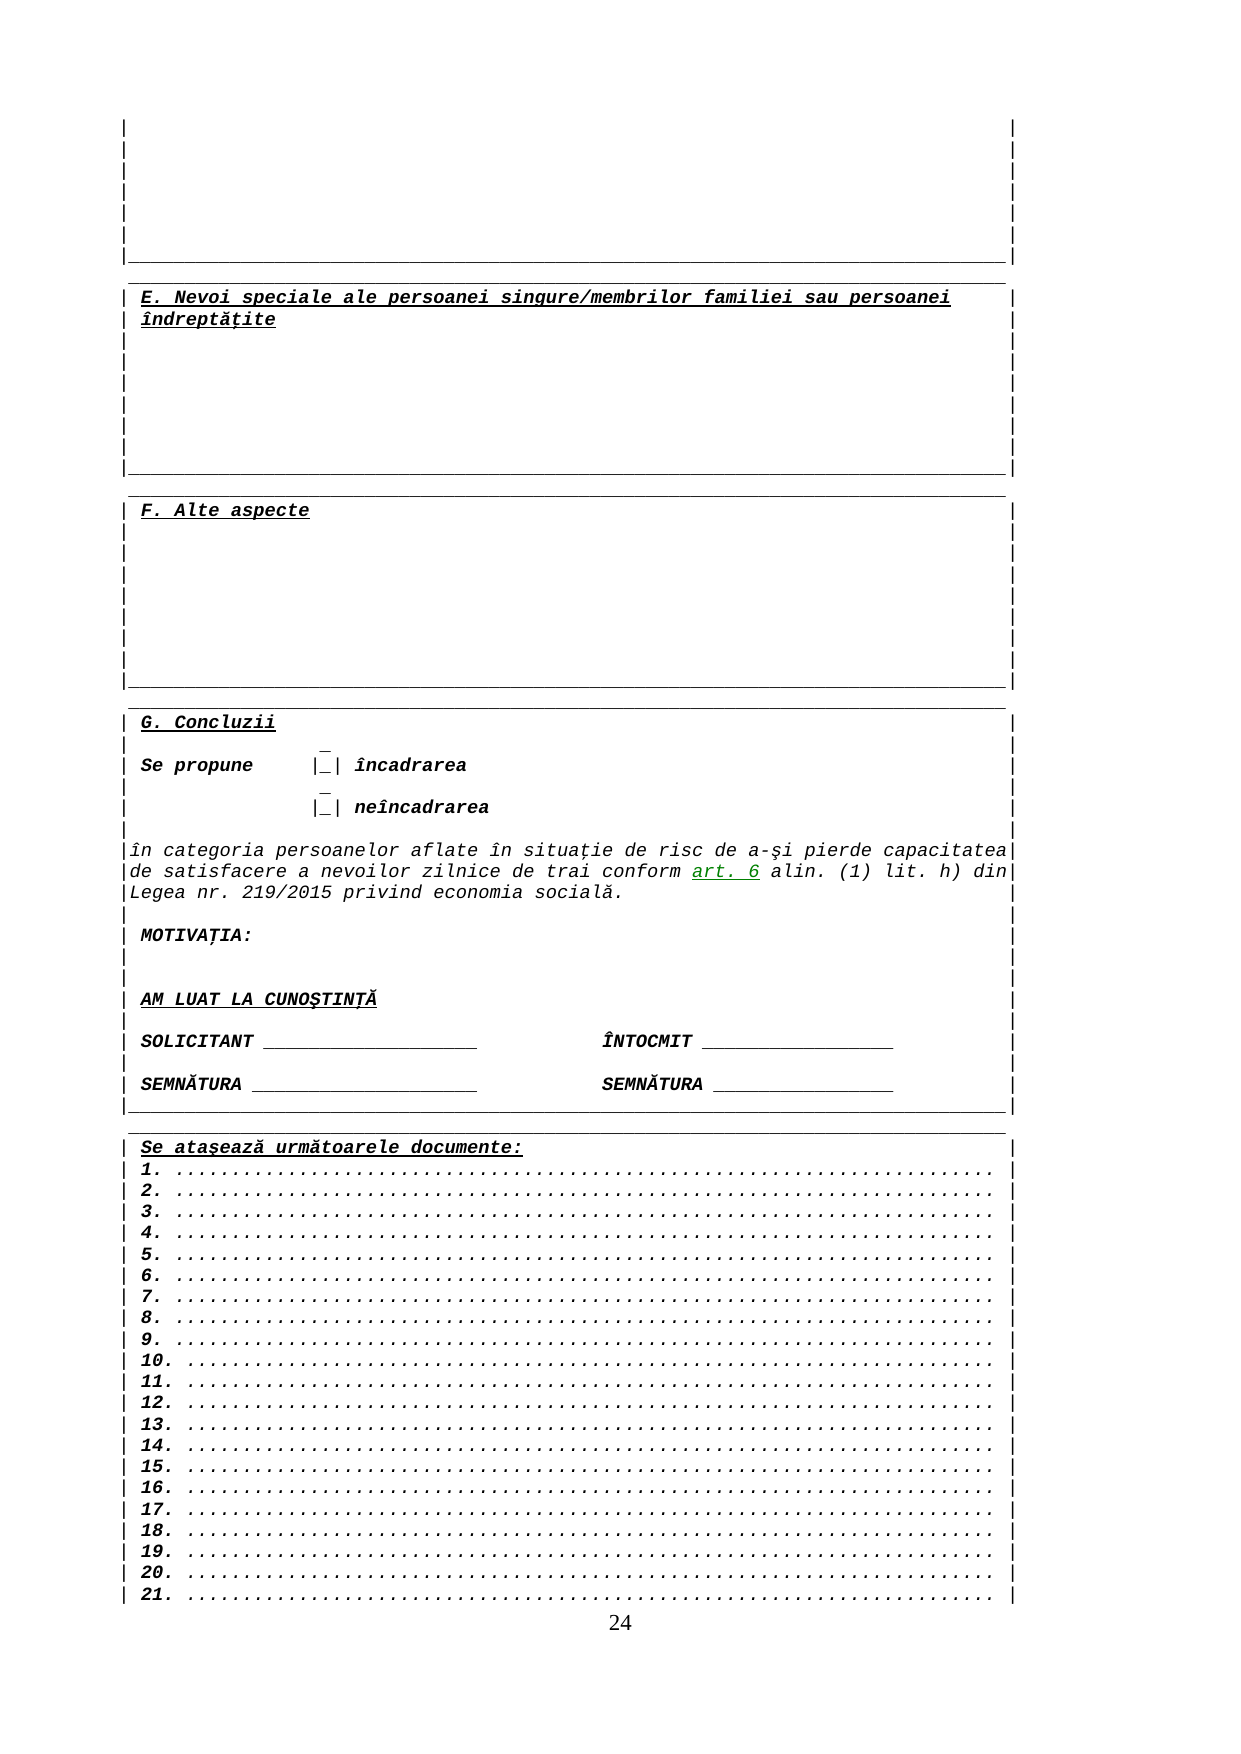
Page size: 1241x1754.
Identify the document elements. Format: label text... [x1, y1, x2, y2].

text | | [118, 139, 1122, 161]
text | | [118, 628, 1122, 649]
text | 3. ......................................................................... | [118, 1202, 1122, 1223]
text | | [118, 1053, 1122, 1074]
text | | [118, 1011, 1122, 1032]
text | E. Nevoi speciale ale persoanei singure/membrilor familiei sau persoanei | [118, 288, 1122, 309]
text |de satisfacere a nevoilor zilnice de trai conform art. 6 alin. (1) lit. h) din| [118, 862, 1122, 883]
text | 11. ........................................................................ | [118, 1372, 1122, 1393]
text | G. Concluzii | [118, 713, 1122, 734]
text | 12. ........................................................................ | [118, 1393, 1122, 1414]
text | SOLICITANT ___________________ ÎNTOCMIT _________________ | [118, 1032, 1122, 1053]
text | | [118, 161, 1122, 182]
text | Se ataşează următoarele documente: | [118, 1138, 1122, 1159]
text | 8. ......................................................................... | [118, 1308, 1122, 1329]
text | | [118, 373, 1122, 394]
text | 6. ......................................................................... | [118, 1266, 1122, 1287]
text | Se propune |_| încadrarea | [118, 756, 1122, 777]
text | 9. ......................................................................... | [118, 1329, 1122, 1351]
text | | [118, 437, 1122, 458]
text | 13. ........................................................................ | [118, 1414, 1122, 1436]
text | | [118, 564, 1122, 586]
text | | [118, 224, 1122, 246]
text | 21. ........................................................................ | [118, 1584, 1122, 1606]
text | | [118, 331, 1122, 352]
text | 15. ........................................................................ | [118, 1457, 1122, 1478]
text | | [118, 543, 1122, 564]
text | | [118, 118, 1122, 139]
text | | [118, 819, 1122, 841]
text | _ | [118, 734, 1122, 756]
text | | [118, 522, 1122, 543]
text | 1. ......................................................................... | [118, 1159, 1122, 1181]
text | | [118, 352, 1122, 373]
text | _ | [118, 777, 1122, 798]
text | | [118, 968, 1122, 989]
text | 4. ......................................................................... | [118, 1223, 1122, 1244]
text | | [118, 607, 1122, 628]
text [118, 246, 1122, 267]
text ______________________________________________________________________________ [118, 479, 1122, 501]
text | 2. ......................................................................... | [118, 1181, 1122, 1202]
text | îndreptăţite | [118, 309, 1122, 331]
text | 20. ........................................................................ | [118, 1563, 1122, 1584]
text | F. Alte aspecte | [118, 501, 1122, 522]
text | | [118, 416, 1122, 437]
text | 5. ......................................................................... | [118, 1244, 1122, 1266]
text ______________________________________________________________________________ [118, 267, 1122, 288]
text ______________________________________________________________________________ [118, 692, 1122, 713]
text | | [118, 182, 1122, 203]
text |Legea nr. 219/2015 privind economia socială. | [118, 883, 1122, 904]
text |______________________________________________________________________________| [118, 1096, 1122, 1117]
text | 16. ........................................................................ | [118, 1478, 1122, 1499]
text | 17. ........................................................................ | [118, 1499, 1122, 1521]
text |______________________________________________________________________________| [118, 671, 1122, 692]
text | 18. ........................................................................ | [118, 1521, 1122, 1542]
text | SEMNĂTURA ____________________ SEMNĂTURA ________________ | [118, 1074, 1122, 1096]
text |în categoria persoanelor aflate în situaţie de risc de a-şi pierde capacitatea| [118, 841, 1122, 862]
text | | [118, 947, 1122, 968]
text | | [118, 904, 1122, 926]
text | | [118, 586, 1122, 607]
text ______________________________________________________________________________ [118, 1117, 1122, 1138]
text | | [118, 394, 1122, 416]
text | |_| neîncadrarea | [118, 798, 1122, 819]
text | AM LUAT LA CUNOŞTINŢĂ | [118, 989, 1122, 1011]
text | 10. ........................................................................ | [118, 1351, 1122, 1372]
text | 14. ........................................................................ | [118, 1436, 1122, 1457]
text | 19. ........................................................................ | [118, 1542, 1122, 1563]
text | | [118, 649, 1122, 671]
text | MOTIVAŢIA: | [118, 926, 1122, 947]
text |______________________________________________________________________________| [118, 458, 1122, 479]
text | | [118, 203, 1122, 224]
text | 7. ......................................................................... | [118, 1287, 1122, 1308]
